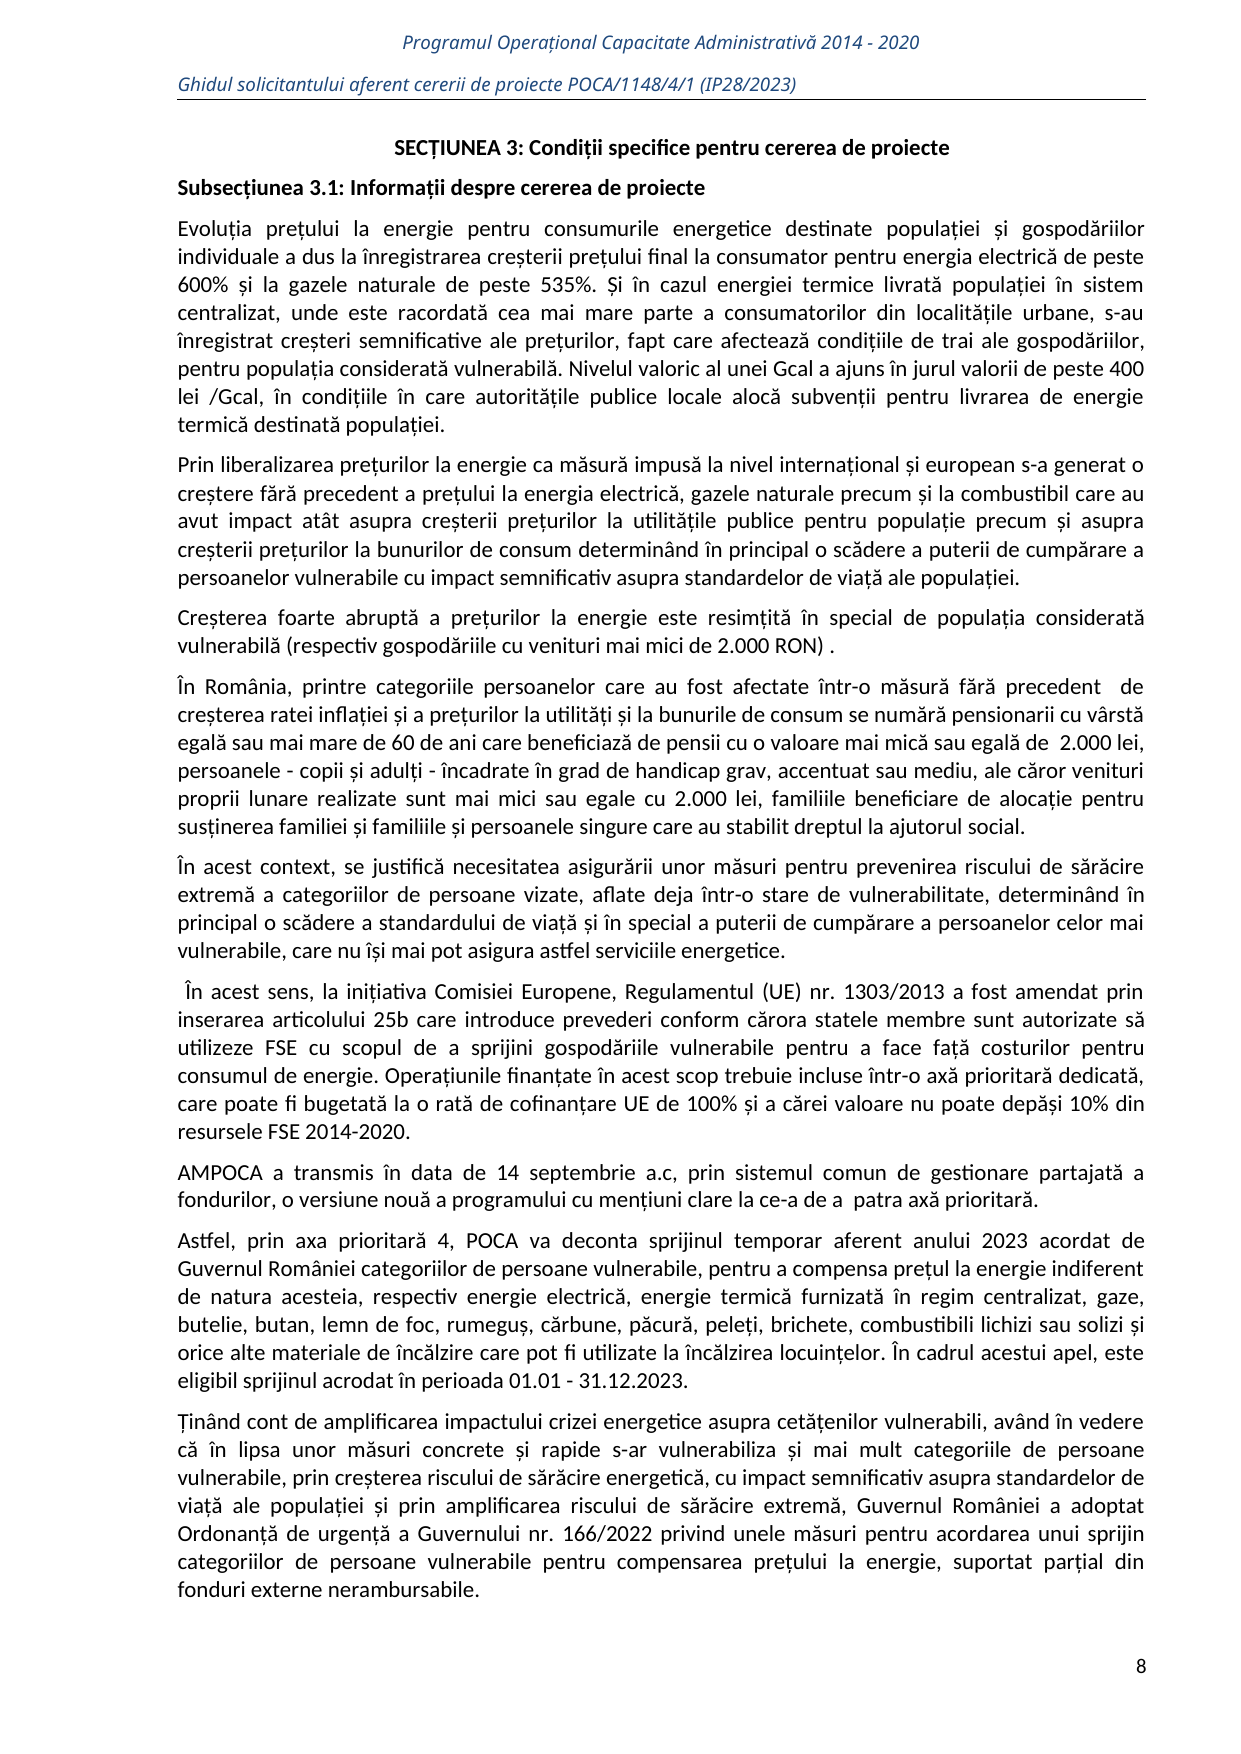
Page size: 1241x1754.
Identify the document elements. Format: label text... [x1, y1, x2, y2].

text Astfel, prin axa prioritară 4, POCA va deconta sprijinul temporar aferent anului 2023 acordat de Guvernul României categoriilor de persoane vulnerabile, pentru a compensa prețul la energie indiferent de natura acesteia, respectiv energie electrică, energie termică furnizată în regim centralizat, gaze, butelie, butan, lemn de foc, rumeguș, cărbune, păcură, peleți, brichete, combustibili lichizi sau solizi și orice alte materiale de încălzire care pot fi utilizate la încălzirea locuințelor. În cadrul acestui apel, este eligibil sprijinul acrodat în perioada 01.01 - 31.12.2023. [177, 1226, 1146, 1394]
text Creșterea foarte abruptă a prețurilor la energie este resimțită în special de populația considerată vulnerabilă (respectiv gospodăriile cu venituri mai mici de 2.000 RON) . [177, 603, 1146, 659]
subtitle SECȚIUNEA 3: Condiții specifice pentru cererea de proiecte [198, 133, 1146, 161]
text Ținând cont de amplificarea impactului crizei energetice asupra cetățenilor vulnerabili, având în vedere că în lipsa unor măsuri concrete și rapide s-ar vulnerabiliza și mai mult categoriile de persoane vulnerabile, prin creșterea riscului de sărăcire energetică, cu impact semnificativ asupra standardelor de viață ale populației și prin amplificarea riscului de sărăcire extremă, Guvernul României a adoptat Ordonanță de urgență a Guvernului nr. 166/2022 privind unele măsuri pentru acordarea unui sprijin categoriilor de persoane vulnerabile pentru compensarea prețului la energie, suportat parțial din fonduri externe nerambursabile. [177, 1407, 1146, 1603]
text AMPOCA a transmis în data de 14 septembrie a.c, prin sistemul comun de gestionare partajată a fondurilor, o versiune nouă a programului cu mențiuni clare la ce-a de a patra axă prioritară. [177, 1158, 1146, 1214]
text Prin liberalizarea prețurilor la energie ca măsură impusă la nivel internațional și european s-a generat o creștere fără precedent a prețului la energia electrică, gazele naturale precum și la combustibil care au avut impact atât asupra creșterii prețurilor la utilitățile publice pentru populație precum și asupra creșterii prețurilor la bunurilor de consum determinând în principal o scădere a puterii de cumpărare a persoanelor vulnerabile cu impact semnificativ asupra standardelor de viață ale populației. [177, 451, 1146, 591]
text În acest context, se justifică necesitatea asigurării unor măsuri pentru prevenirea riscului de sărăcire extremă a categoriilor de persoane vizate, aflate deja într-o stare de vulnerabilitate, determinând în principal o scădere a standardului de viață și în special a puterii de cumpărare a persoanelor celor mai vulnerabile, care nu își mai pot asigura astfel serviciile energetice. [177, 852, 1146, 964]
subtitle Subsecțiunea 3.1: Informații despre cererea de proiecte [177, 173, 1146, 201]
text Evoluția prețului la energie pentru consumurile energetice destinate populației și gospodăriilor individuale a dus la înregistrarea creșterii prețului final la consumator pentru energia electrică de peste 600% și la gazele naturale de peste 535%. Și în cazul energiei termice livrată populației în sistem centralizat, unde este racordată cea mai mare parte a consumatorilor din localitățile urbane, s-au înregistrat creșteri semnificative ale prețurilor, fapt care afectează condițiile de trai ale gospodăriilor, pentru populația considerată vulnerabilă. Nivelul valoric al unei Gcal a ajuns în jurul valorii de peste 400 lei /Gcal, în condițiile în care autoritățile publice locale alocă subvenții pentru livrarea de energie termică destinată populației. [177, 214, 1146, 438]
text În acest sens, la inițiativa Comisiei Europene, Regulamentul (UE) nr. 1303/2013 a fost amendat prin inserarea articolului 25b care introduce prevederi conform cărora statele membre sunt autorizate să utilizeze FSE cu scopul de a sprijini gospodăriile vulnerabile pentru a face față costurilor pentru consumul de energie. Operațiunile finanțate în acest scop trebuie incluse într-o axă prioritară dedicată, care poate fi bugetată la o rată de cofinanțare UE de 100% și a cărei valoare nu poate depăși 10% din resursele FSE 2014-2020. [177, 977, 1146, 1145]
text În România, printre categoriile persoanelor care au fost afectate într-o măsură fără precedent de creșterea ratei inflației și a prețurilor la utilități și la bunurile de consum se numără pensionarii cu vârstă egală sau mai mare de 60 de ani care beneficiază de pensii cu o valoare mai mică sau egală de 2.000 lei, persoanele - copii și adulți - încadrate în grad de handicap grav, accentuat sau mediu, ale căror venituri proprii lunare realizate sunt mai mici sau egale cu 2.000 lei, familiile beneficiare de alocație pentru susținerea familiei și familiile și persoanele singure care au stabilit dreptul la ajutorul social. [177, 672, 1146, 840]
